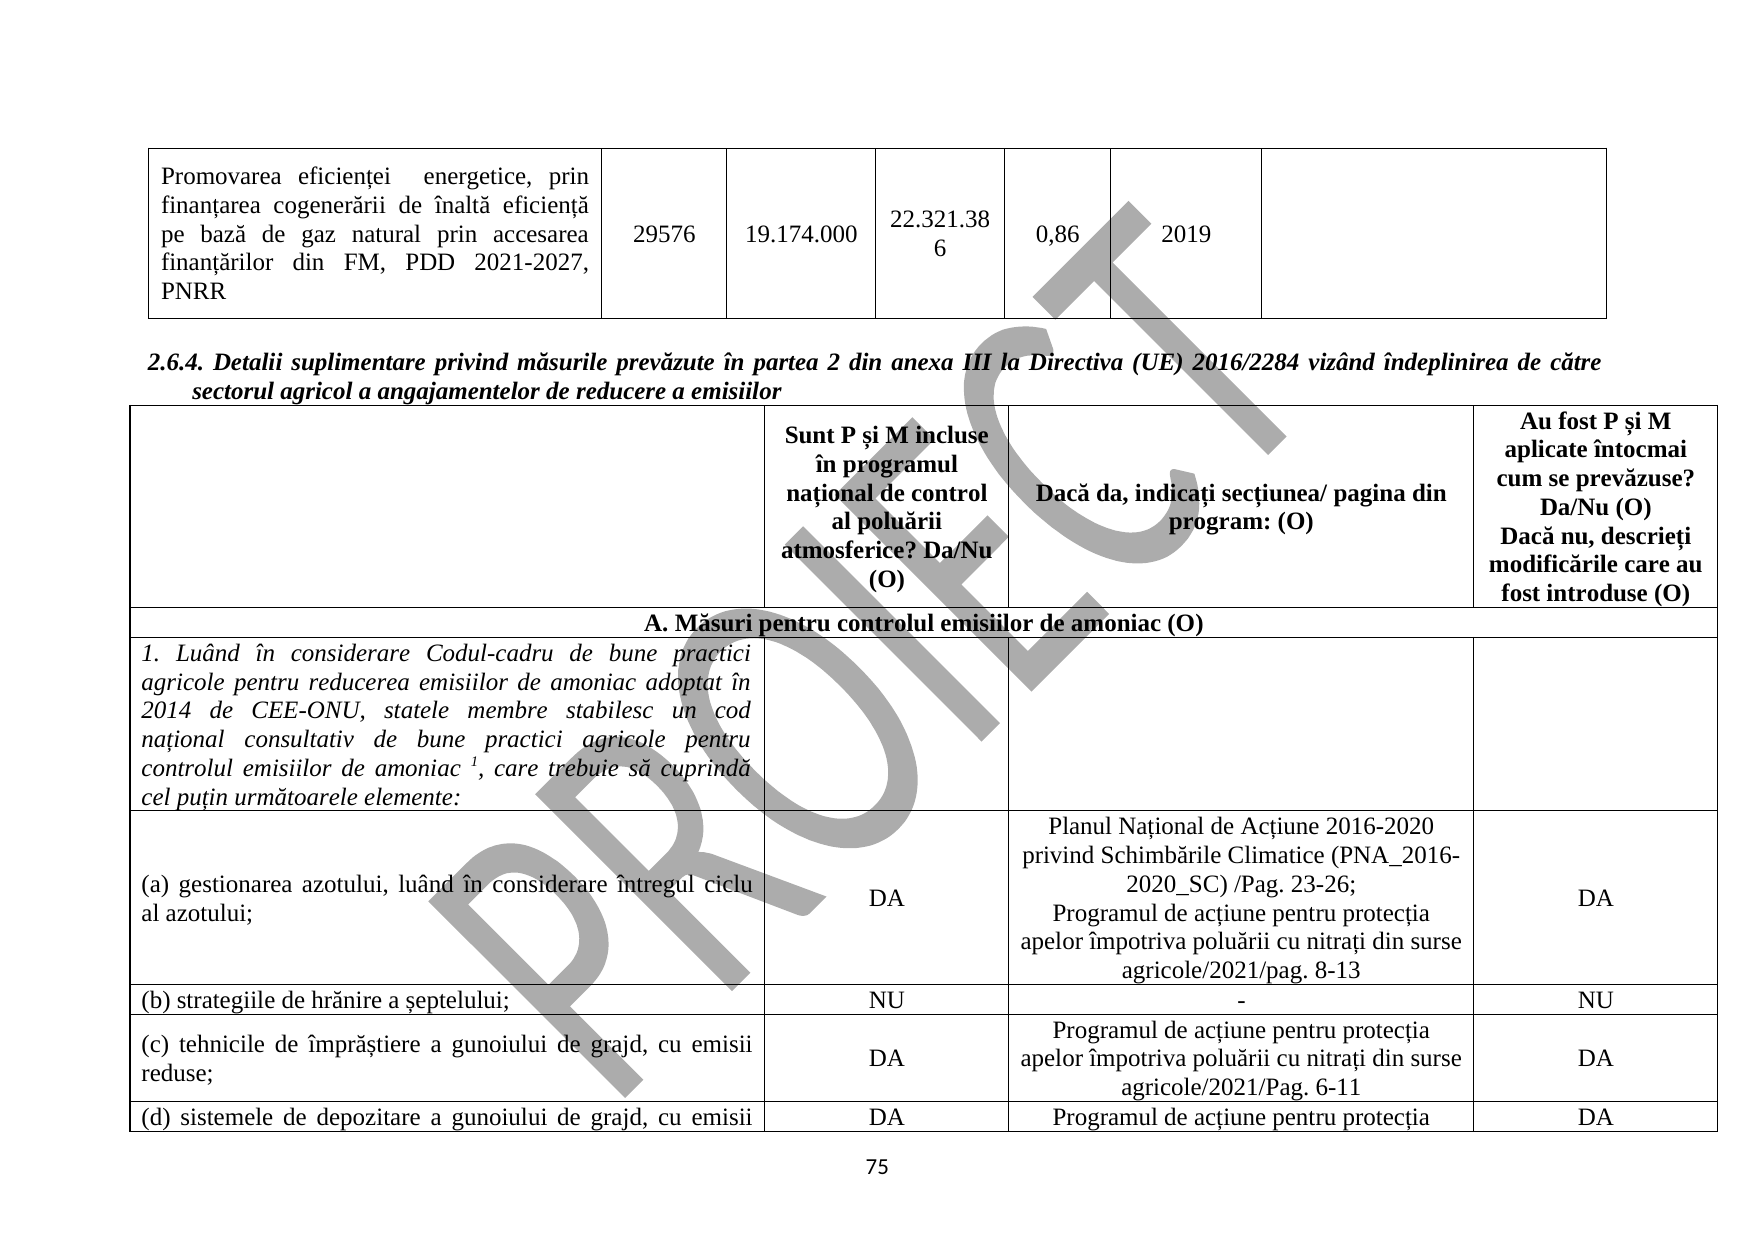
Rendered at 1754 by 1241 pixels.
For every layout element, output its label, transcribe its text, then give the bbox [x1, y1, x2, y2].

table_header [131, 406, 764, 607]
table_cell (a) gestionarea azotului, luând în considerare întregul ciclu al azotului; [131, 811, 764, 984]
table_cell [1474, 638, 1717, 810]
table_cell DA [765, 1102, 1008, 1131]
table_cell [1009, 638, 1473, 810]
table_cell (c) tehnicile de împrăștiere a gunoiului de grajd, cu emisii reduse; [131, 1015, 764, 1101]
table_cell DA [1474, 811, 1717, 984]
table_cell Planul Național de Acțiune 2016-2020 privind Schimbările Climatice (PNA_2016-2020_SC) /Pag. 23-26; Programul de acțiune pentru protecția apelor împotriva poluării cu nitrați din surse agricole/2021/pag. 8-13 [1009, 811, 1473, 984]
table_cell DA [765, 811, 1008, 984]
table_cell 1. Luând în considerare Codul-cadru de bune practici agricole pentru reducerea emisiilor de amoniac adoptat în 2014 de CEE-ONU, statele membre stabilesc un cod național consultativ de bune practici agricole pentru controlul emisiilor de amoniac 1, care trebuie să cuprindă cel puțin următoarele elemente: [131, 638, 764, 810]
table_cell 29576 [602, 149, 726, 317]
table_cell NU [765, 985, 1008, 1014]
table_cell DA [1474, 1102, 1717, 1131]
table_cell Promovarea eficienței energetice, prin finanțarea cogenerării de înaltă eficiență pe bază de gaz natural prin accesarea finanțărilor din FM, PDD 2021-2027, PNRR [149, 149, 601, 317]
table_cell 0,86 [1005, 149, 1110, 317]
table_cell NU [1474, 985, 1717, 1014]
table_cell DA [1474, 1015, 1717, 1101]
text 2.6.4. Detalii suplimentare privind măsurile prevăzute în partea 2 din anexa III la Directiva (UE) 2016/2284 vizând îndeplinirea de către sectorul agricol a angajamentelor de reducere a emisiilor [148, 347, 1606, 405]
table_cell (b) strategiile de hrănire a șeptelului; [131, 985, 764, 1014]
table_cell 22.321.386 [876, 149, 1004, 317]
table_cell DA [765, 1015, 1008, 1101]
table_cell Programul de acțiune pentru protecția apelor împotriva poluării cu nitrați din surse agricole/2021/Pag. 2-8 [1009, 1102, 1473, 1131]
table_cell Programul de acțiune pentru protecția apelor împotriva poluării cu nitrați din surse agricole/2021/Pag. 6-11 [1009, 1015, 1473, 1101]
table_cell 19.174.000 [727, 149, 875, 317]
table_header Dacă da, indicați secțiunea/ pagina din program: (O) [1009, 406, 1473, 607]
table_header Sunt P și M incluse în programul național de control al poluării atmosferice? Da/Nu (O) [765, 406, 1008, 607]
table_cell [765, 638, 1008, 810]
table_cell 2019 [1111, 149, 1261, 317]
table_header Au fost P și M aplicate întocmai cum se prevăzuse? Da/Nu (O) Dacă nu, descrieți modificările care au fost introduse (O) [1474, 406, 1717, 607]
table_cell - [1009, 985, 1473, 1014]
table_cell (d) sistemele de depozitare a gunoiului de grajd, cu emisii reduse; [131, 1102, 764, 1131]
table_cell A. Măsuri pentru controlul emisiilor de amoniac (O) [131, 608, 1717, 637]
